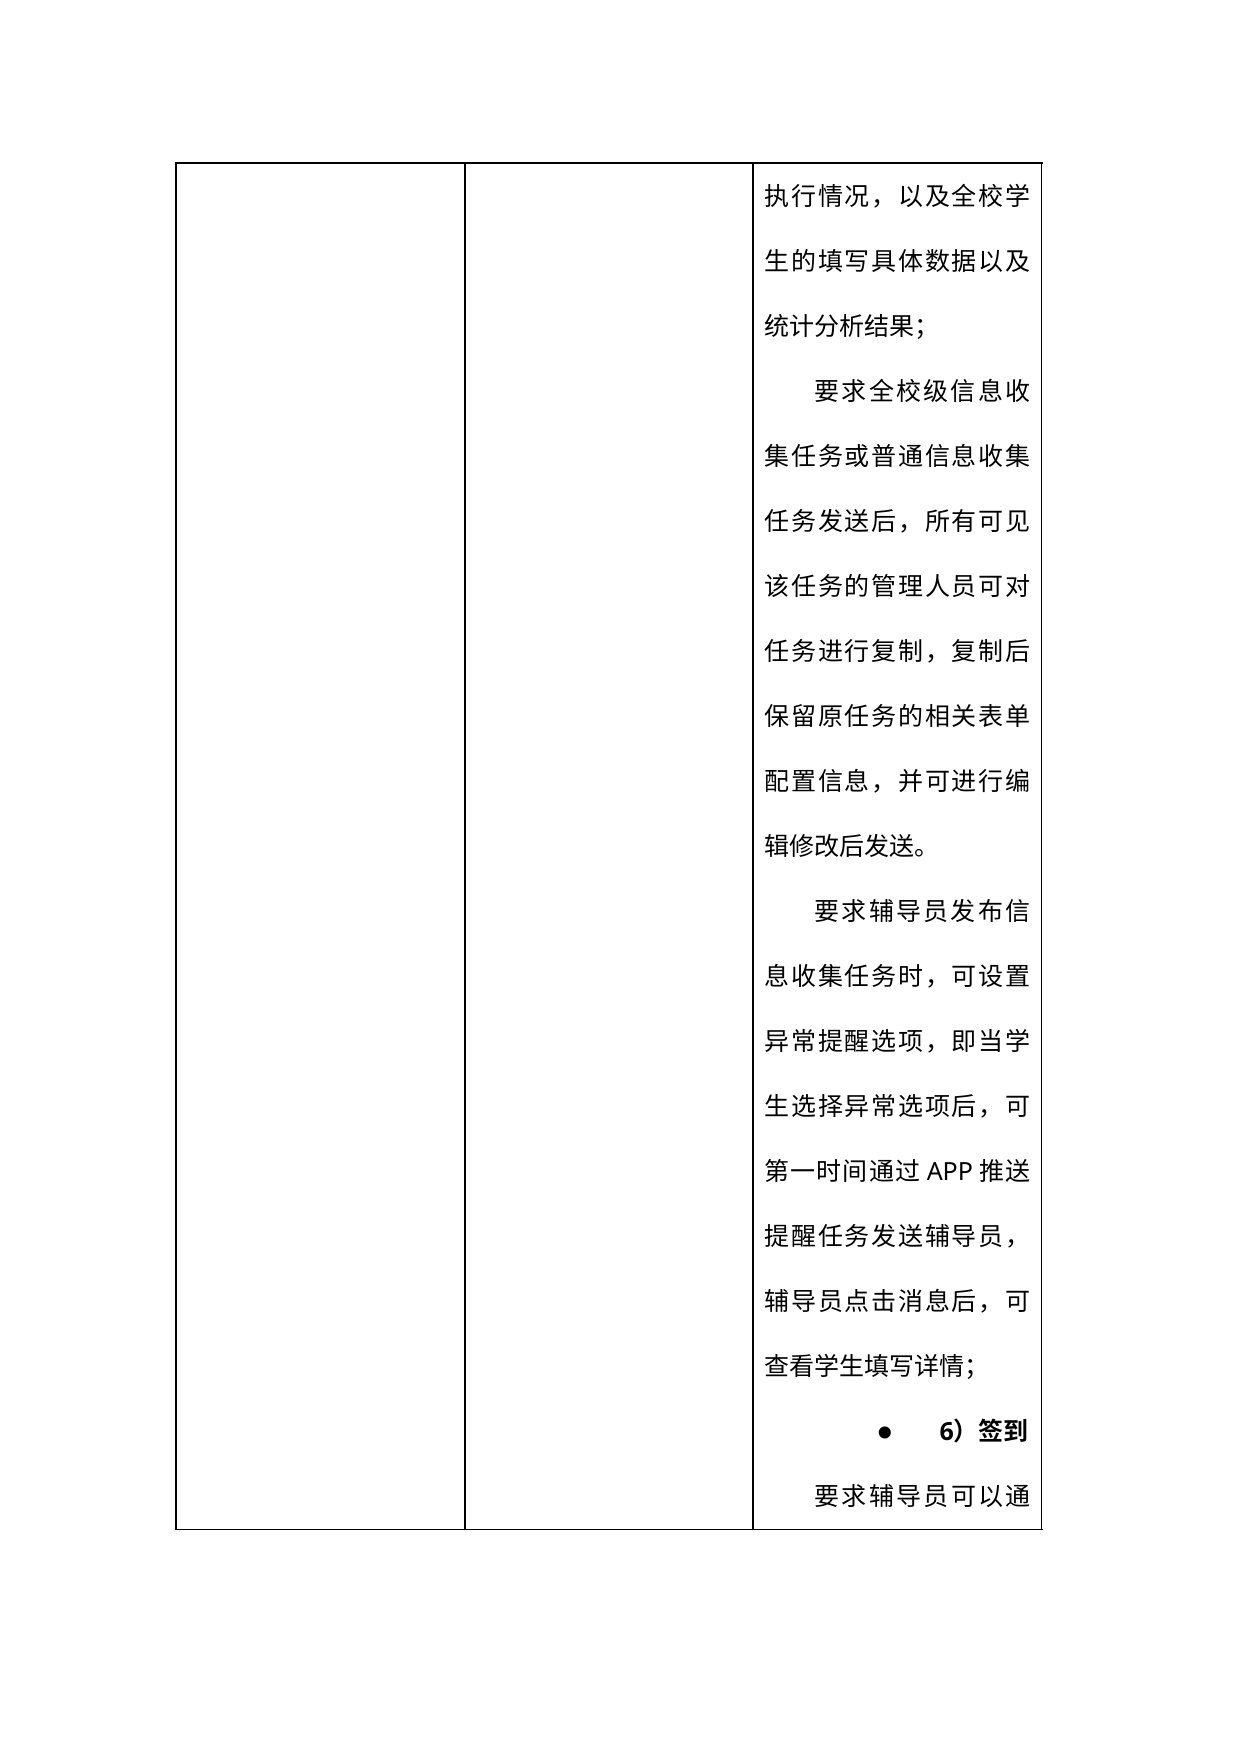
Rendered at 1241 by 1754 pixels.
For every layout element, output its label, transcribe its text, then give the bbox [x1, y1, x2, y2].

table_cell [754, 164, 1041, 1528]
table_cell 4 [177, 164, 464, 1528]
table_cell [466, 164, 752, 1528]
